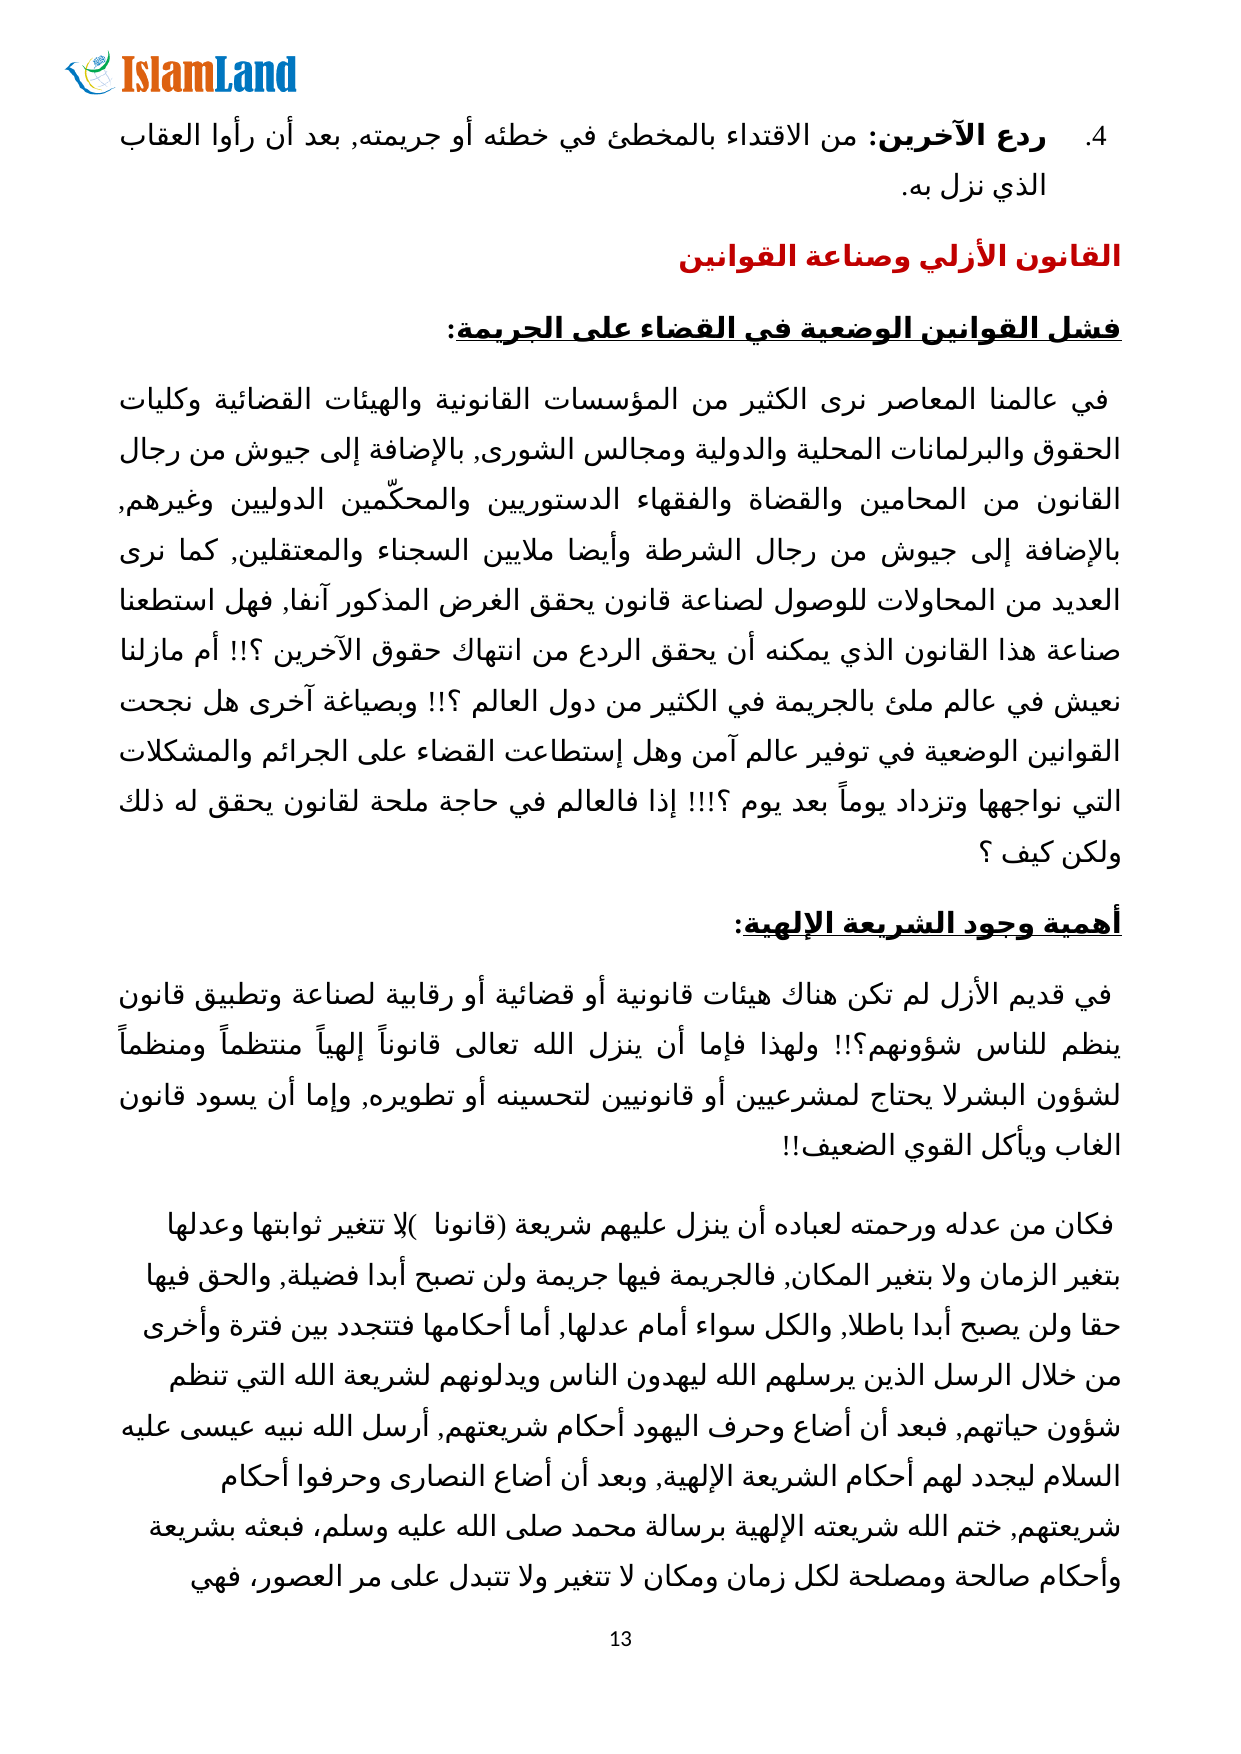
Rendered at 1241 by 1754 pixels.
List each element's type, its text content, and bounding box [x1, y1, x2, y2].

text في قديم الأزل لم تكن هناك هيئات قانونية أو قضائية أو رقابية لصناعة وتطبيق قانون ينظم للناس شؤونهم؟!! ولهذا فإما أن ينزل الله تعالى قانوناً إلهياً منتظماً ومنظماً لشؤون البشرلا يحتاج لمشرعيين أو قانونيين لتحسينه أو تطويره, وإما أن يسود قانون الغاب ويأكل القوي الضعيف!! [118, 977, 1122, 1161]
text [118, 1207, 1122, 1593]
text فشل القوانين الوضعية في القضاء على الجريمة: [118, 311, 1122, 344]
text أهمية وجود الشريعة الإلهية: [118, 906, 1122, 939]
picture [59, 44, 301, 101]
text في عالمنا المعاصر نرى الكثير من المؤسسات القانونية والهيئات القضائية وكليات الحقوق والبرلمانات المحلية والدولية ومجالس الشورى, بالإضافة إلى جيوش من رجال القانون من المحامين والقضاة والفقهاء الدستوريين والمحكّمين الدوليين وغيرهم, بالإضافة إلى جيوش من رجال الشرطة وأيضا ملايين السجناء والمعتقلين, كما نرى العديد من المحاولات للوصول لصناعة قانون يحقق الغرض المذكور آنفا, فهل استطعنا صناعة هذا القانون الذي يمكنه أن يحقق الردع من انتهاك حقوق الآخرين ؟!! أم مازلنا نعيش في عالم ملئ بالجريمة في الكثير من دول العالم ؟!! وبصياغة آخرى هل نجحت القوانين الوضعية في توفير عالم آمن وهل إستطاعت القضاء على الجرائم والمشكلات التي نواجهها وتزداد يوماً بعد يوم ؟!!! إذا فالعالم في حاجة ملحة لقانون يحقق له ذلك ولكن كيف ؟ [118, 382, 1122, 868]
list ردع الآخرين: من الاقتداء بالمخطئ في خطئه أو جريمته, بعد أن رأوا العقاب الذي نزل به. [118, 118, 1085, 202]
text القانون الأزلي وصناعة القوانين [118, 239, 1122, 273]
